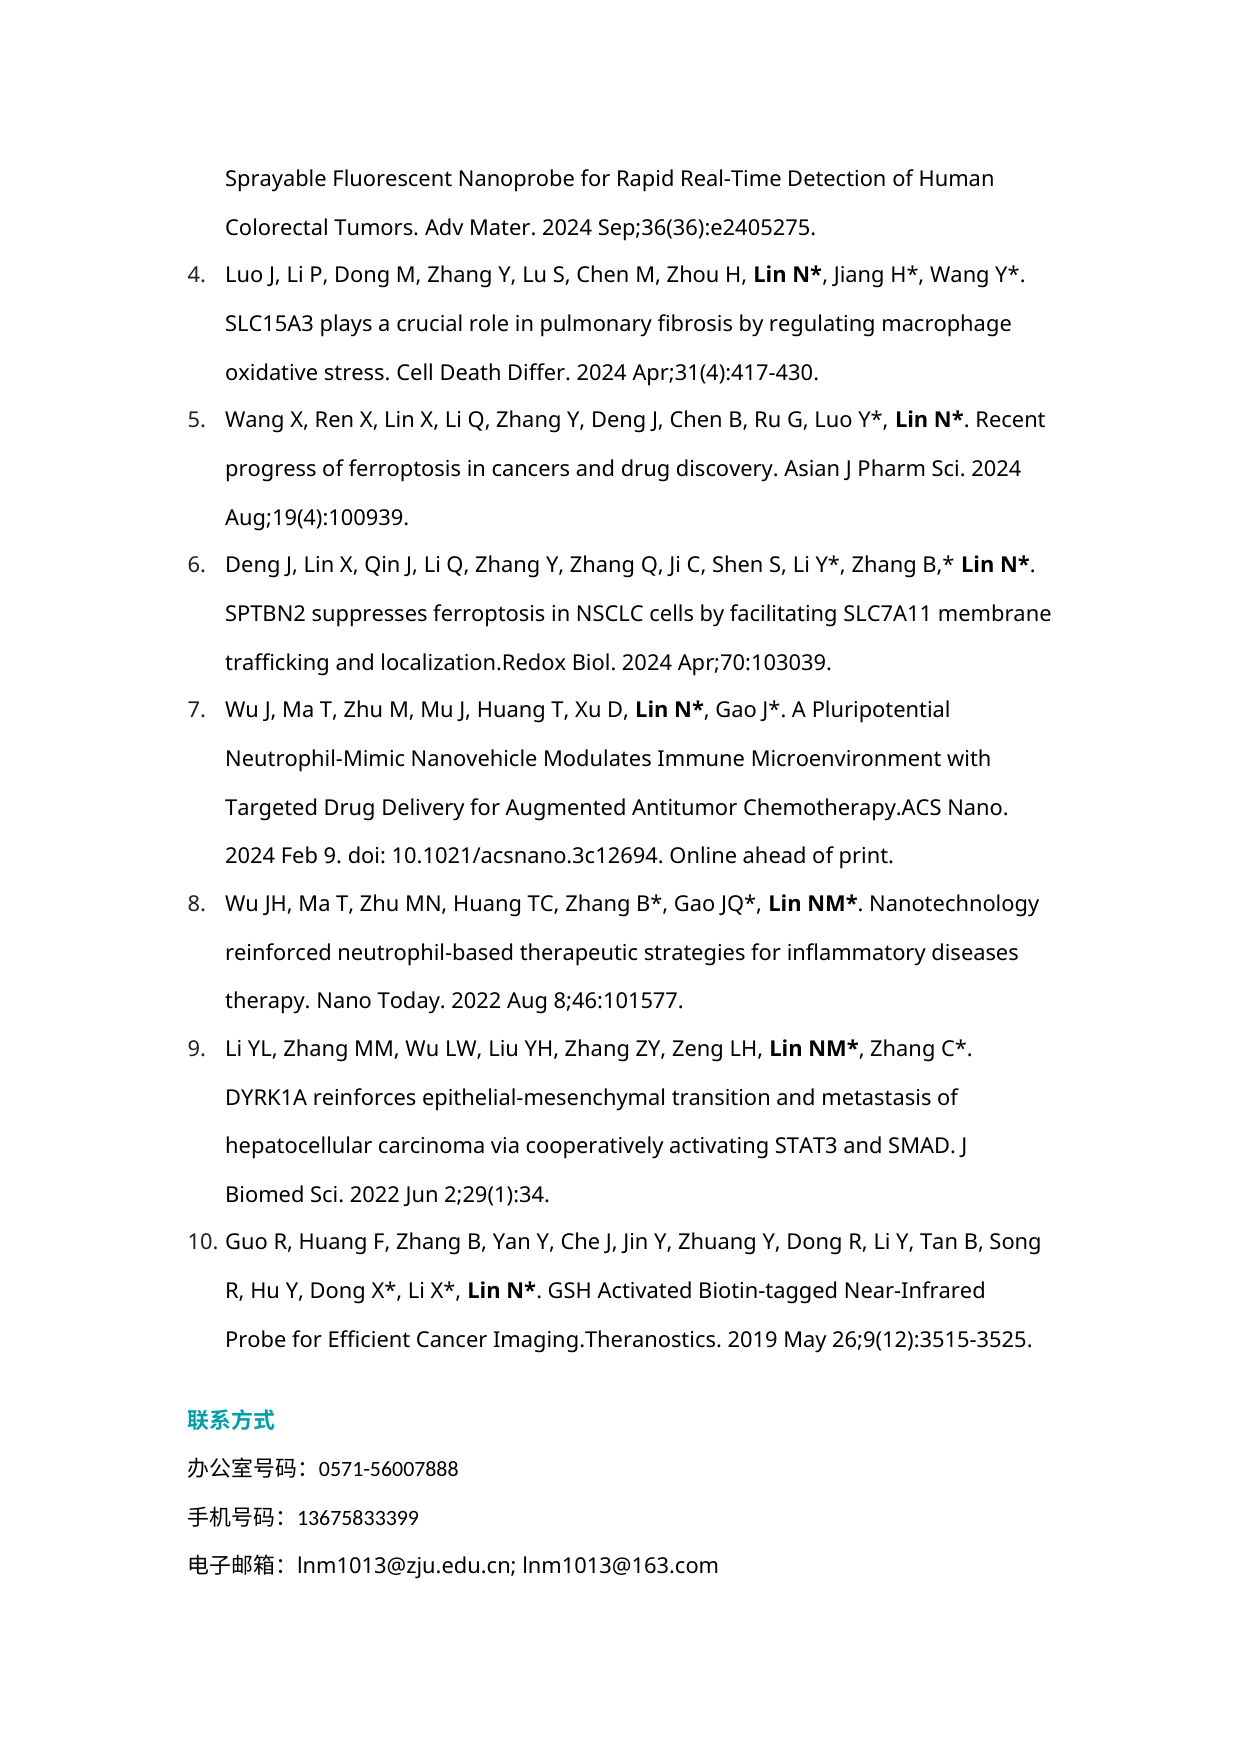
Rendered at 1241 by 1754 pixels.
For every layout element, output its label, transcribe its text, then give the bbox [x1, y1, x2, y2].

list Wu JH, Ma T, Zhu MN, Huang TC, Zhang B*, Gao JQ*, Lin NM*. Nanotechnology reinforced neutrophil-based therapeutic strategies for inflammatory diseases therapy. Nano Today. 2022 Aug 8;46:101577. [187, 886, 1053, 1016]
text 办公室号码：0571-56007888 [187, 1451, 1053, 1483]
text 联系方式 [187, 1402, 1053, 1435]
list Guo R, Huang F, Zhang B, Yan Y, Che J, Jin Y, Zhuang Y, Dong R, Li Y, Tan B, Song R, Hu Y, Dong X*, Li X*, Lin N*. GSH Activated Biotin-tagged Near-Infrared Probe for Efficient Cancer Imaging.Theranostics. 2019 May 26;9(12):3515-3525. [187, 1225, 1053, 1355]
list Li YL, Zhang MM, Wu LW, Liu YH, Zhang ZY, Zeng LH, Lin NM*, Zhang C*. DYRK1A reinforces epithelial-mesenchymal transition and metastasis of hepatocellular carcinoma via cooperatively activating STAT3 and SMAD. J Biomed Sci. 2022 Jun 2;29(1):34. [187, 1031, 1053, 1210]
list Luo J, Li P, Dong M, Zhang Y, Lu S, Chen M, Zhou H, Lin N*, Jiang H*, Wang Y*. SLC15A3 plays a crucial role in pulmonary fibrosis by regulating macrophage oxidative stress. Cell Death Differ. 2024 Apr;31(4):417-430. [187, 258, 1053, 388]
list Wu J, Ma T, Zhu M, Mu J, Huang T, Xu D, Lin N*, Gao J*. A Pluripotential Neutrophil-Mimic Nanovehicle Modulates Immune Microenvironment with Targeted Drug Delivery for Augmented Antitumor Chemotherapy.ACS Nano. 2024 Feb 9. doi: 10.1021/acsnano.3c12694. Online ahead of print. [187, 693, 1053, 872]
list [187, 162, 1053, 243]
text 电子邮箱：lnm1013@zju.edu.cn; lnm1013@163.com [187, 1547, 1053, 1580]
text 手机号码：13675833399 [187, 1499, 1053, 1532]
list Wang X, Ren X, Lin X, Li Q, Zhang Y, Deng J, Chen B, Ru G, Luo Y*, Lin N*. Recent progress of ferroptosis in cancers and drug discovery. Asian J Pharm Sci. 2024 Aug;19(4):100939. [187, 403, 1053, 533]
list Deng J, Lin X, Qin J, Li Q, Zhang Y, Zhang Q, Ji C, Shen S, Li Y*, Zhang B,* Lin N*. SPTBN2 suppresses ferroptosis in NSCLC cells by facilitating SLC7A11 membrane trafficking and localization.Redox Biol. 2024 Apr;70:103039. [187, 548, 1053, 678]
